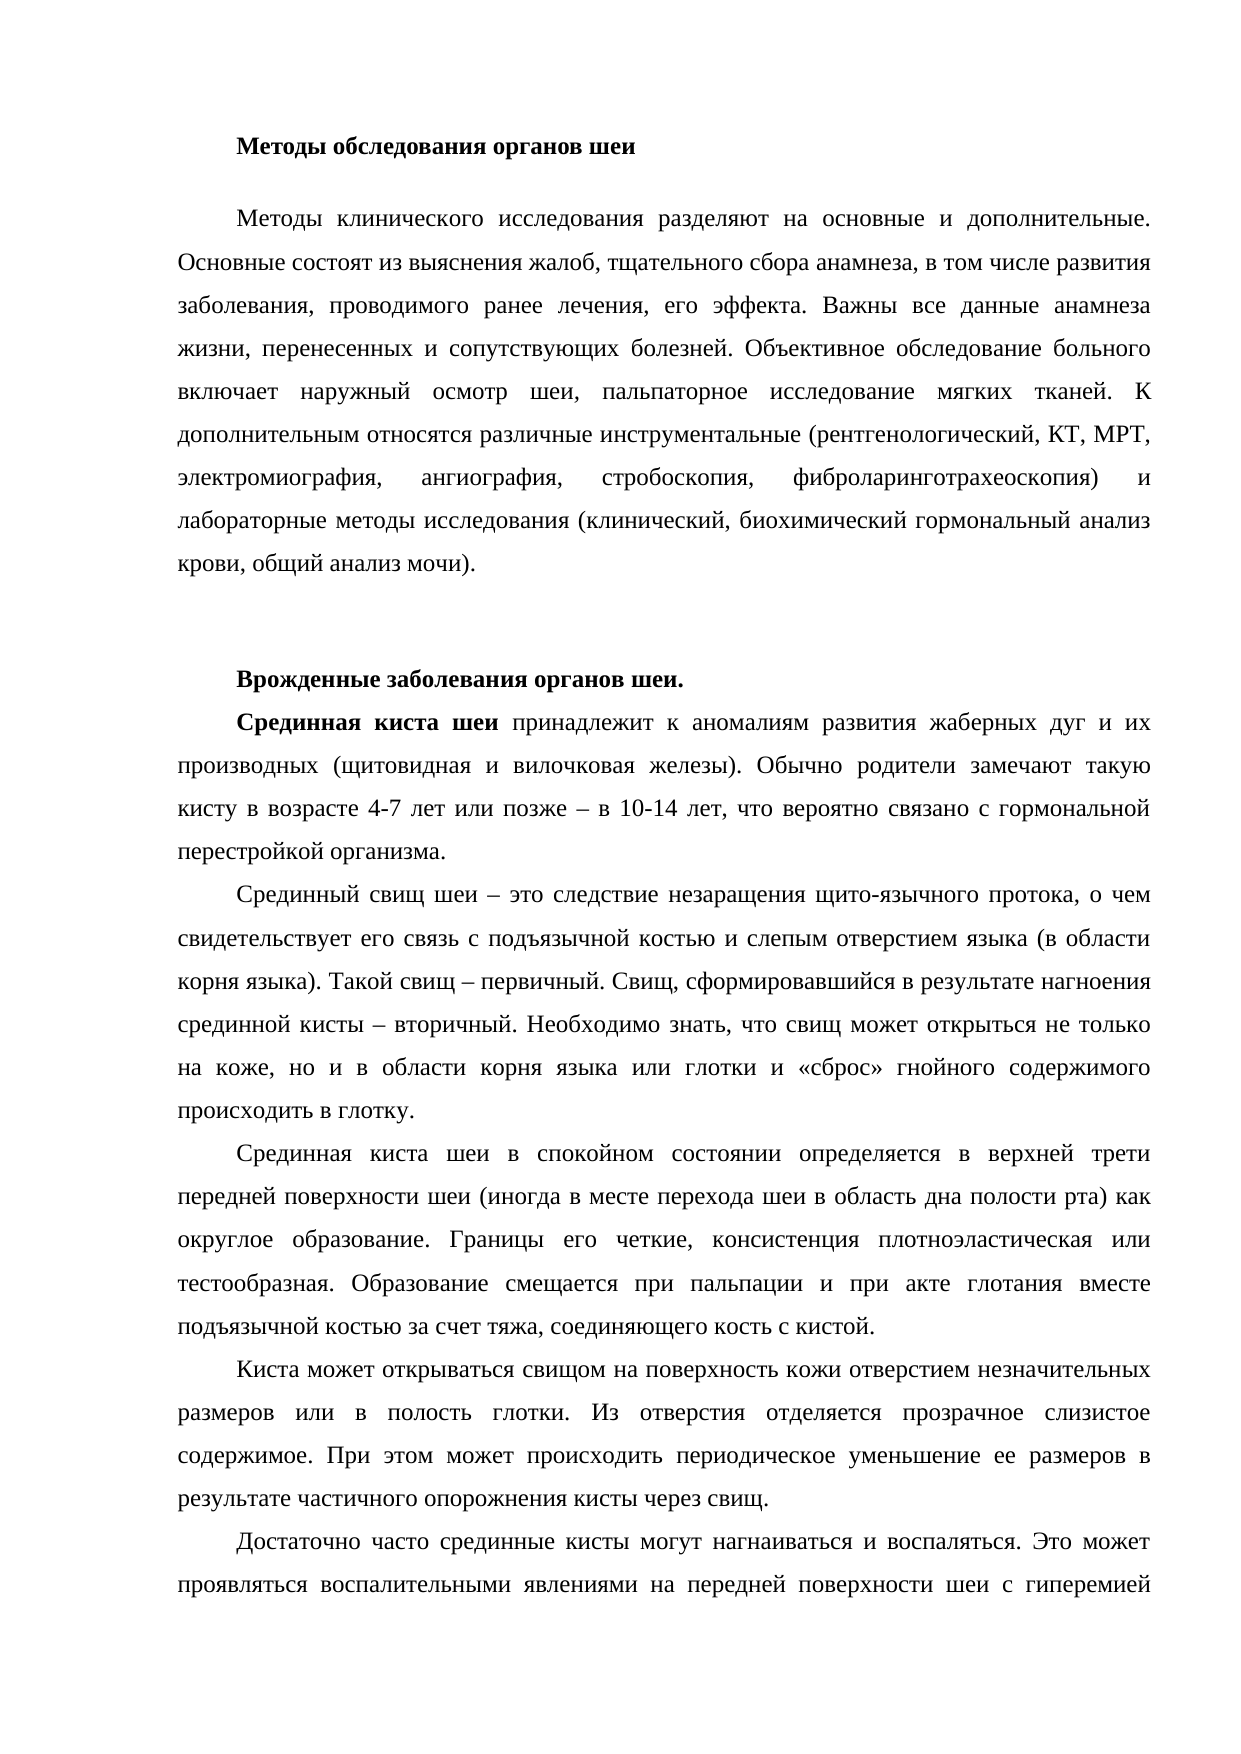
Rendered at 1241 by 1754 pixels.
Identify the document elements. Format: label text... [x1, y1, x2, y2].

subtitle Методы обследования органов шеи [177, 131, 1152, 160]
text Срединная киста шеи принадлежит к аномалиям развития жаберных дуг и их производных (щитовидная и вилочковая железы). Обычно родители замечают такую кисту в возрасте 4-7 лет или позже – в 10-14 лет, что вероятно связано с гормональной перестройкой организма. [177, 707, 1152, 865]
text Срединный свищ шеи – это следствие незаращения щито-язычного протока, о чем свидетельствует его связь с подъязычной костью и слепым отверстием языка (в области корня языка). Такой свищ – первичный. Свищ, сформировавшийся в результате нагноения срединной кисты – вторичный. Необходимо знать, что свищ может открыться не только на коже, но и в области корня языка или глотки и «сброс» гнойного содержимого происходить в глотку. [177, 879, 1152, 1124]
text Методы клинического исследования разделяют на основные и дополнительные. Основные состоят из выяснения жалоб, тщательного сбора анамнеза, в том числе развития заболевания, проводимого ранее лечения, его эффекта. Важны все данные анамнеза жизни, перенесенных и сопутствующих болезней. Объективное обследование больного включает наружный осмотр шеи, пальпаторное исследование мягких тканей. К дополнительным относятся различные инструментальные (рентгенологический, КТ, МРТ, электромиография, ангиография, стробоскопия, фиброларинготрахеоскопия) и лабораторные методы исследования (клинический, биохимический гормональный анализ крови, общий анализ мочи). [177, 203, 1152, 577]
text Киста может открываться свищом на поверхность кожи отверстием незначительных размеров или в полость глотки. Из отверстия отделяется прозрачное слизистое содержимое. При этом может происходить периодическое уменьшение ее размеров в результате частичного опорожнения кисты через свищ. [177, 1354, 1152, 1512]
text Срединная киста шеи в спокойном состоянии определяется в верхней трети передней поверхности шеи (иногда в месте перехода шеи в область дна полости рта) как округлое образование. Границы его четкие, консистенция плотноэластическая или тестообразная. Образование смещается при пальпации и при акте глотания вместе подъязычной костью за счет тяжа, соединяющего кость с кистой. [177, 1138, 1152, 1339]
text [177, 1526, 1152, 1598]
text Врожденные заболевания органов шеи. [177, 664, 1152, 693]
